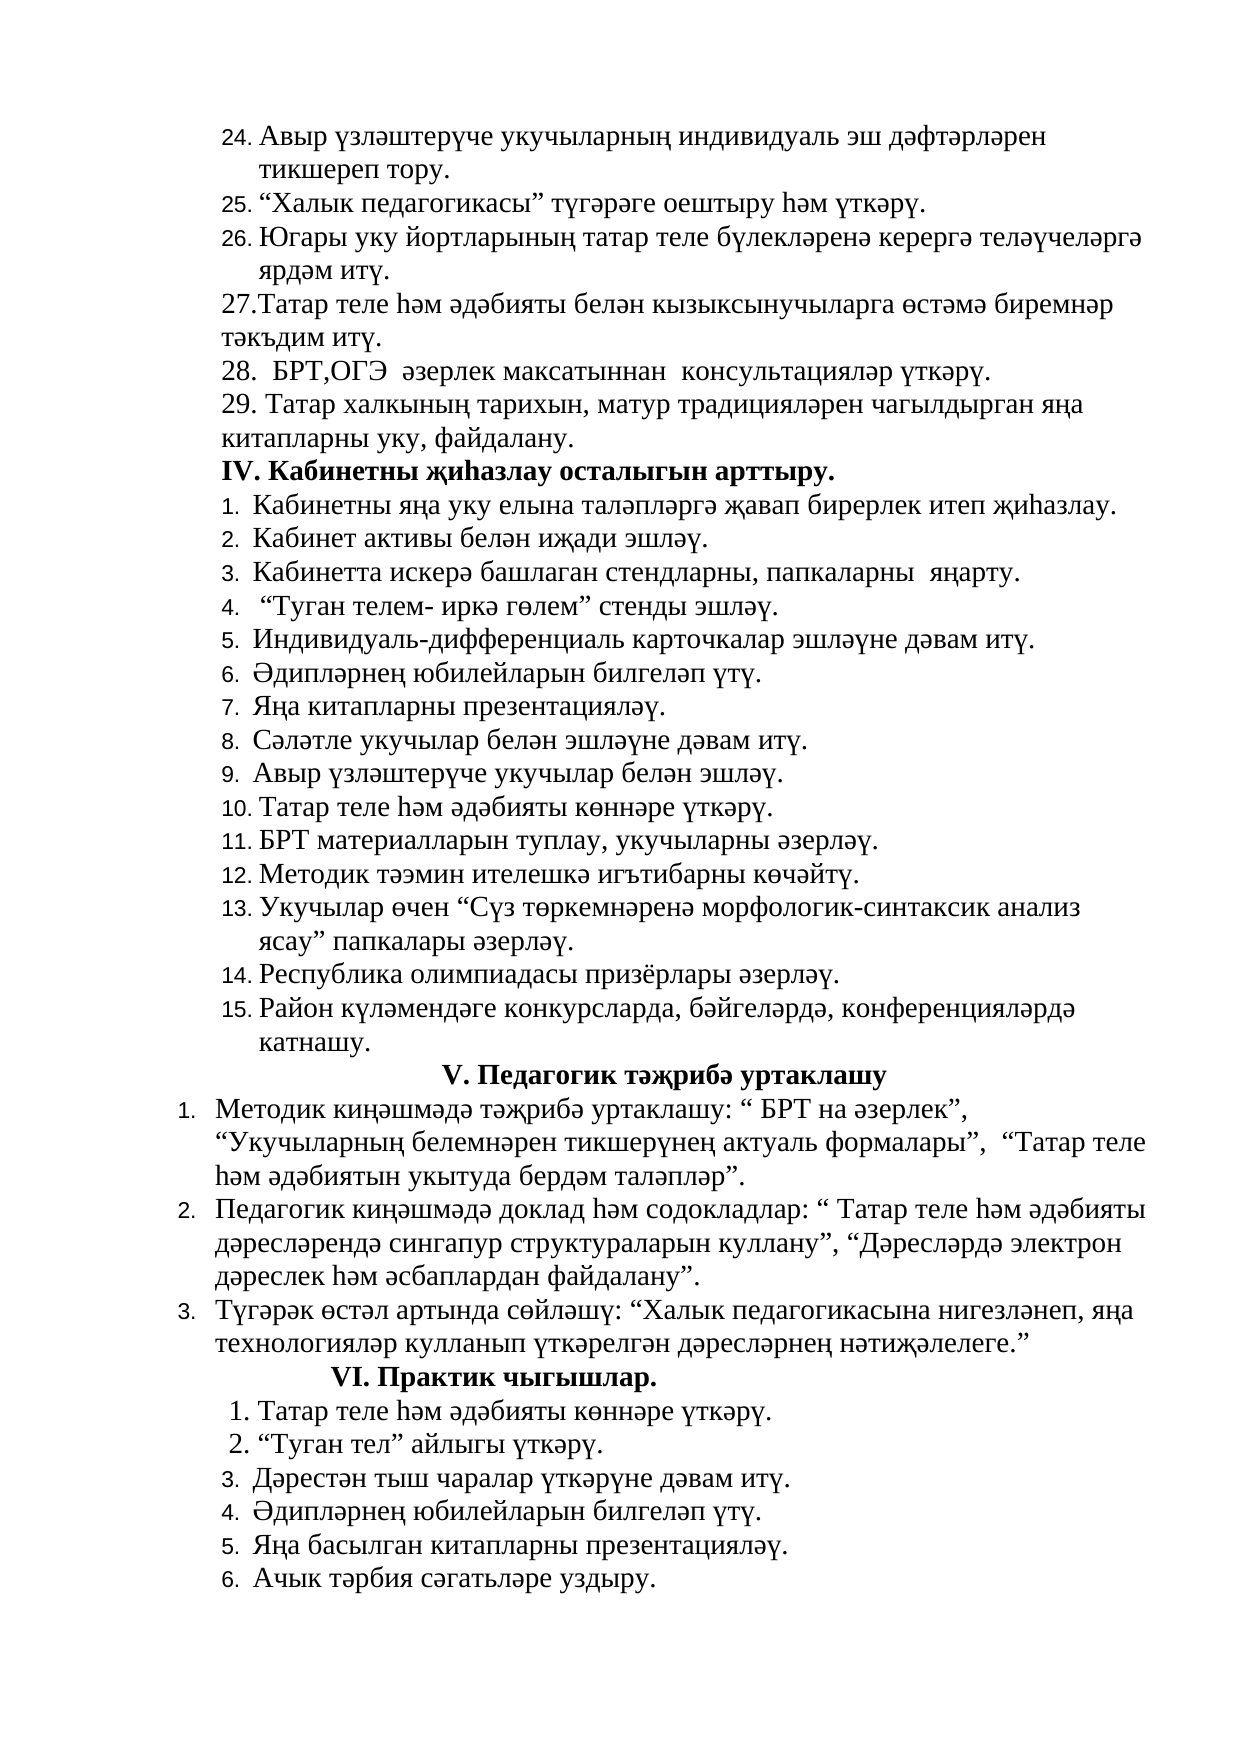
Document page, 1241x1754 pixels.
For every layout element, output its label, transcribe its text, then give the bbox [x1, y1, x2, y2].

list Түгәрәк өстәл артында сөйләшү: “Халык педагогикасына нигезләнеп, яңа технологияләр кулланып үткәрелгән дәресләрнең нәтиҗәлелеге.” [177, 1292, 1152, 1359]
text 2. “Туган тел” айлыгы үткәрү. [177, 1426, 1152, 1460]
list Республика олимпиадасы призёрлары әзерләү. [221, 957, 1152, 990]
list Кабинетны яңа уку елына таләпләргә җавап бирерлек итеп җиһазлау. [221, 487, 1152, 521]
list Кабинетта искерә башлаган стендларны, папкаларны яңарту. [221, 554, 1152, 588]
text IV. Кабинетны җиһазлау осталыгын арттыру. [177, 453, 1152, 487]
list Әдипләрнең юбилейларын билгеләп үтү. [221, 655, 1152, 688]
list Сәләтле укучылар белән эшләүне дәвам итү. [221, 722, 1152, 755]
list Ачык тәрбия сәгатьләре уздыру. [221, 1560, 1152, 1594]
list “Туган телем- иркә гөлем” стенды эшләү. [221, 588, 1152, 621]
list Яңа китапларны презентацияләү. [221, 688, 1152, 722]
list Кабинет активы белән иҗади эшләү. [221, 521, 1152, 554]
list Авыр үзләштерүче укучылар белән эшләү. [221, 755, 1152, 789]
list Методик тәэмин ителешкә игътибарны көчәйтү. [221, 856, 1152, 889]
text 28. БРТ,ОГЭ әзерлек максатыннан консультацияләр үткәрү. [221, 353, 1152, 386]
list Татар теле һәм әдәбияты көннәре үткәрү. [221, 789, 1152, 822]
text VI. Практик чыгышлар. [177, 1359, 1152, 1393]
list Укучылар өчен “Сүз төркемнәренә морфологик-синтаксик анализ ясау” папкалары әзерләү. [221, 889, 1152, 957]
list Район күләмендәге конкурсларда, бәйгеләрдә, конференцияләрдә катнашу. [221, 990, 1152, 1057]
list Дәрестән тыш чаралар үткәрүне дәвам итү. [221, 1460, 1152, 1493]
text V. Педагогик тәҗрибә уртаклашу [177, 1057, 1152, 1091]
list Авыр үзләштерүче укучыларның индивидуаль эш дәфтәрләрен тикшереп тору. [221, 118, 1152, 185]
list Әдипләрнең юбилейларын билгеләп үтү. [221, 1493, 1152, 1527]
list БРТ материалларын туплау, укучыларны әзерләү. [221, 822, 1152, 856]
list “Халык педагогикасы” түгәрәге оештыру һәм үткәрү. [221, 185, 1152, 219]
text 29. Татар халкының тарихын, матур традицияләрен чагылдырган яңа китапларны уку, файдалану. [221, 386, 1152, 453]
list Педагогик киңәшмәдә доклад һәм содокладлар: “ Татар теле һәм әдәбияты дәресләрендә сингапур структураларын куллану”, “Дәресләрдә электрон дәреслек һәм әсбаплардан файдалану”. [177, 1191, 1152, 1292]
list Методик киңәшмәдә тәҗрибә уртаклашу: “ БРТ на әзерлек”, “Укучыларның белемнәрен тикшерүнең актуаль формалары”, “Татар теле һәм әдәбиятын укытуда бердәм таләпләр”. [177, 1091, 1152, 1191]
text 27.Татар теле һәм әдәбияты белән кызыксынучыларга өстәмә биремнәр тәкъдим итү. [221, 286, 1152, 353]
text 1. Татар теле һәм әдәбияты көннәре үткәрү. [177, 1393, 1152, 1426]
list Индивидуаль-дифференциаль карточкалар эшләүне дәвам итү. [221, 621, 1152, 655]
list Югары уку йортларының татар теле бүлекләренә керергә теләүчеләргә ярдәм итү. [221, 219, 1152, 286]
list Яңа басылган китапларны презентацияләү. [221, 1527, 1152, 1560]
